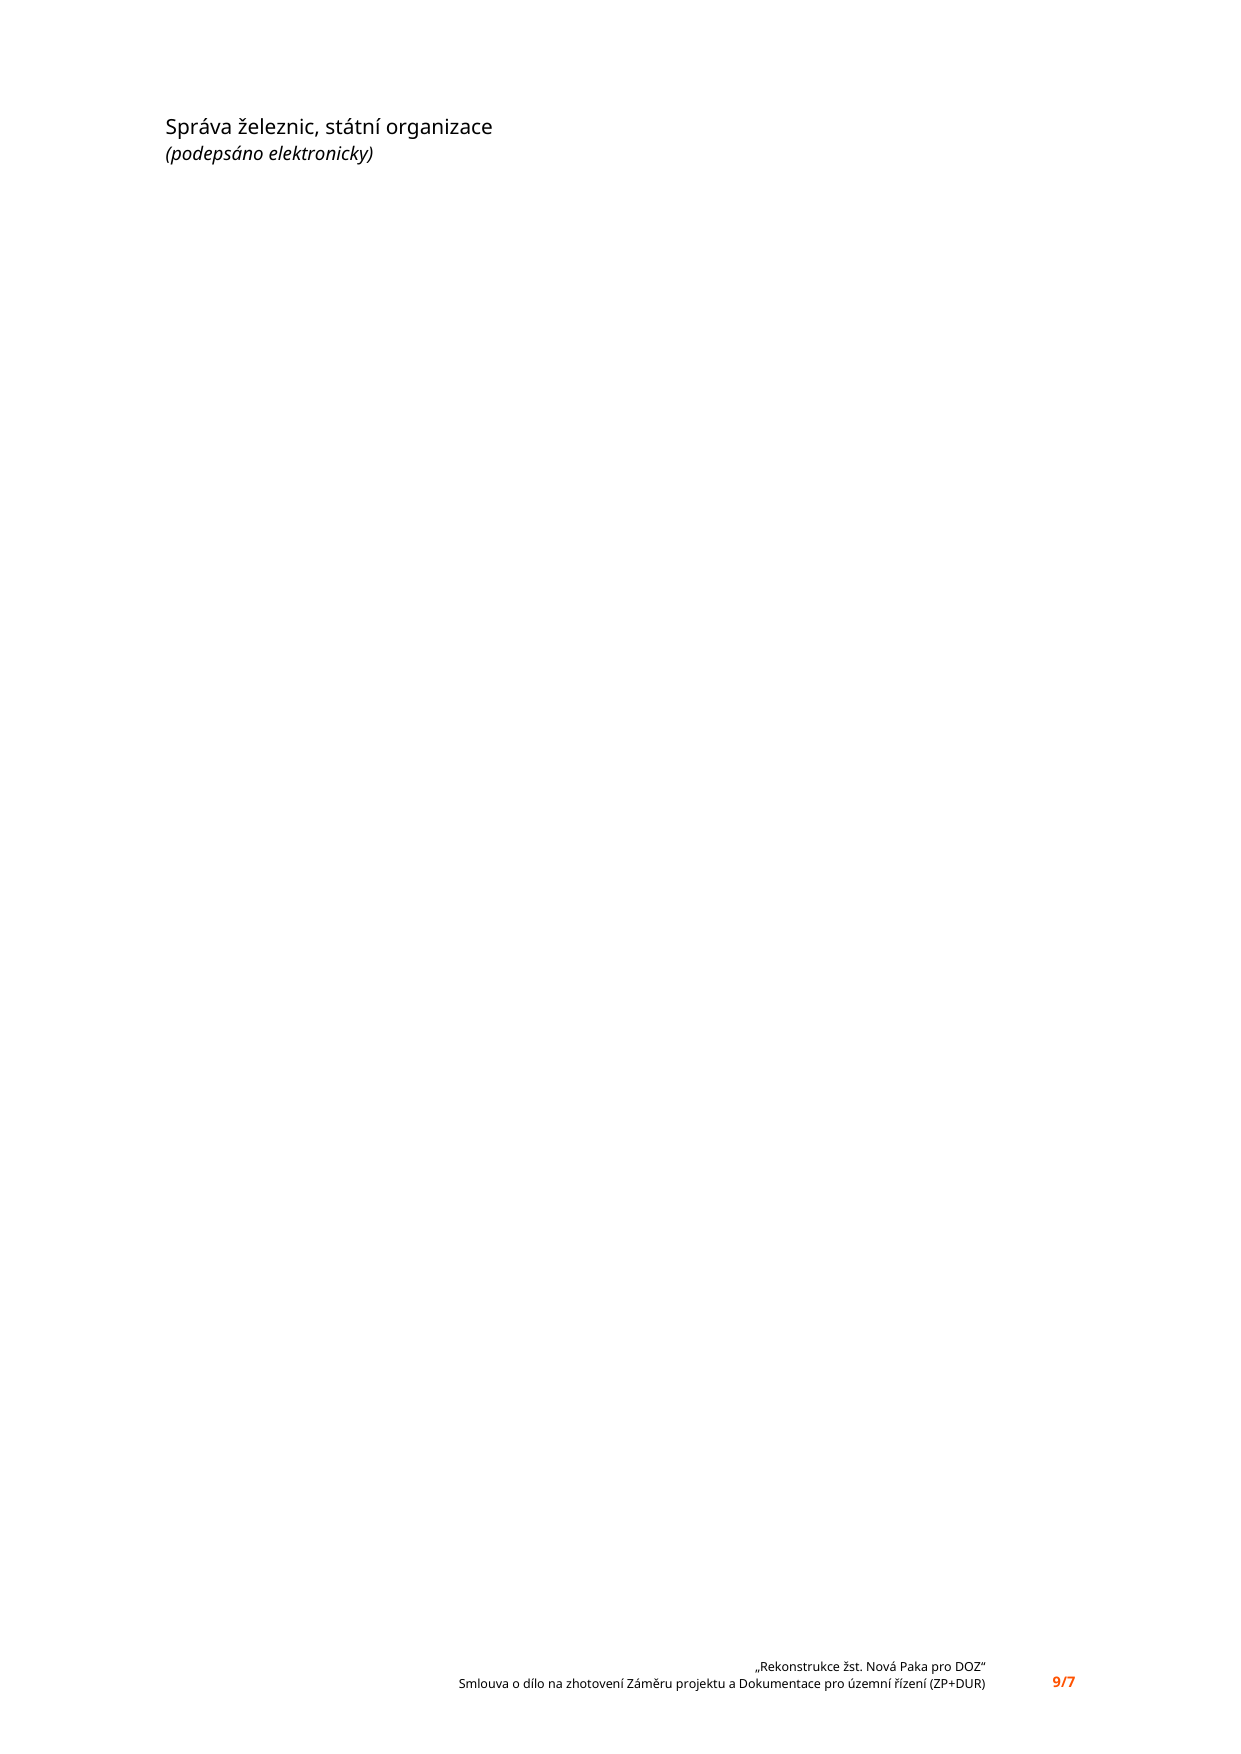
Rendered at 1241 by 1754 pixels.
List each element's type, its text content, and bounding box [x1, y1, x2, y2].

text Správa železnic, státní organizace [165, 112, 1075, 141]
text (podepsáno elektronicky) [165, 141, 1075, 166]
